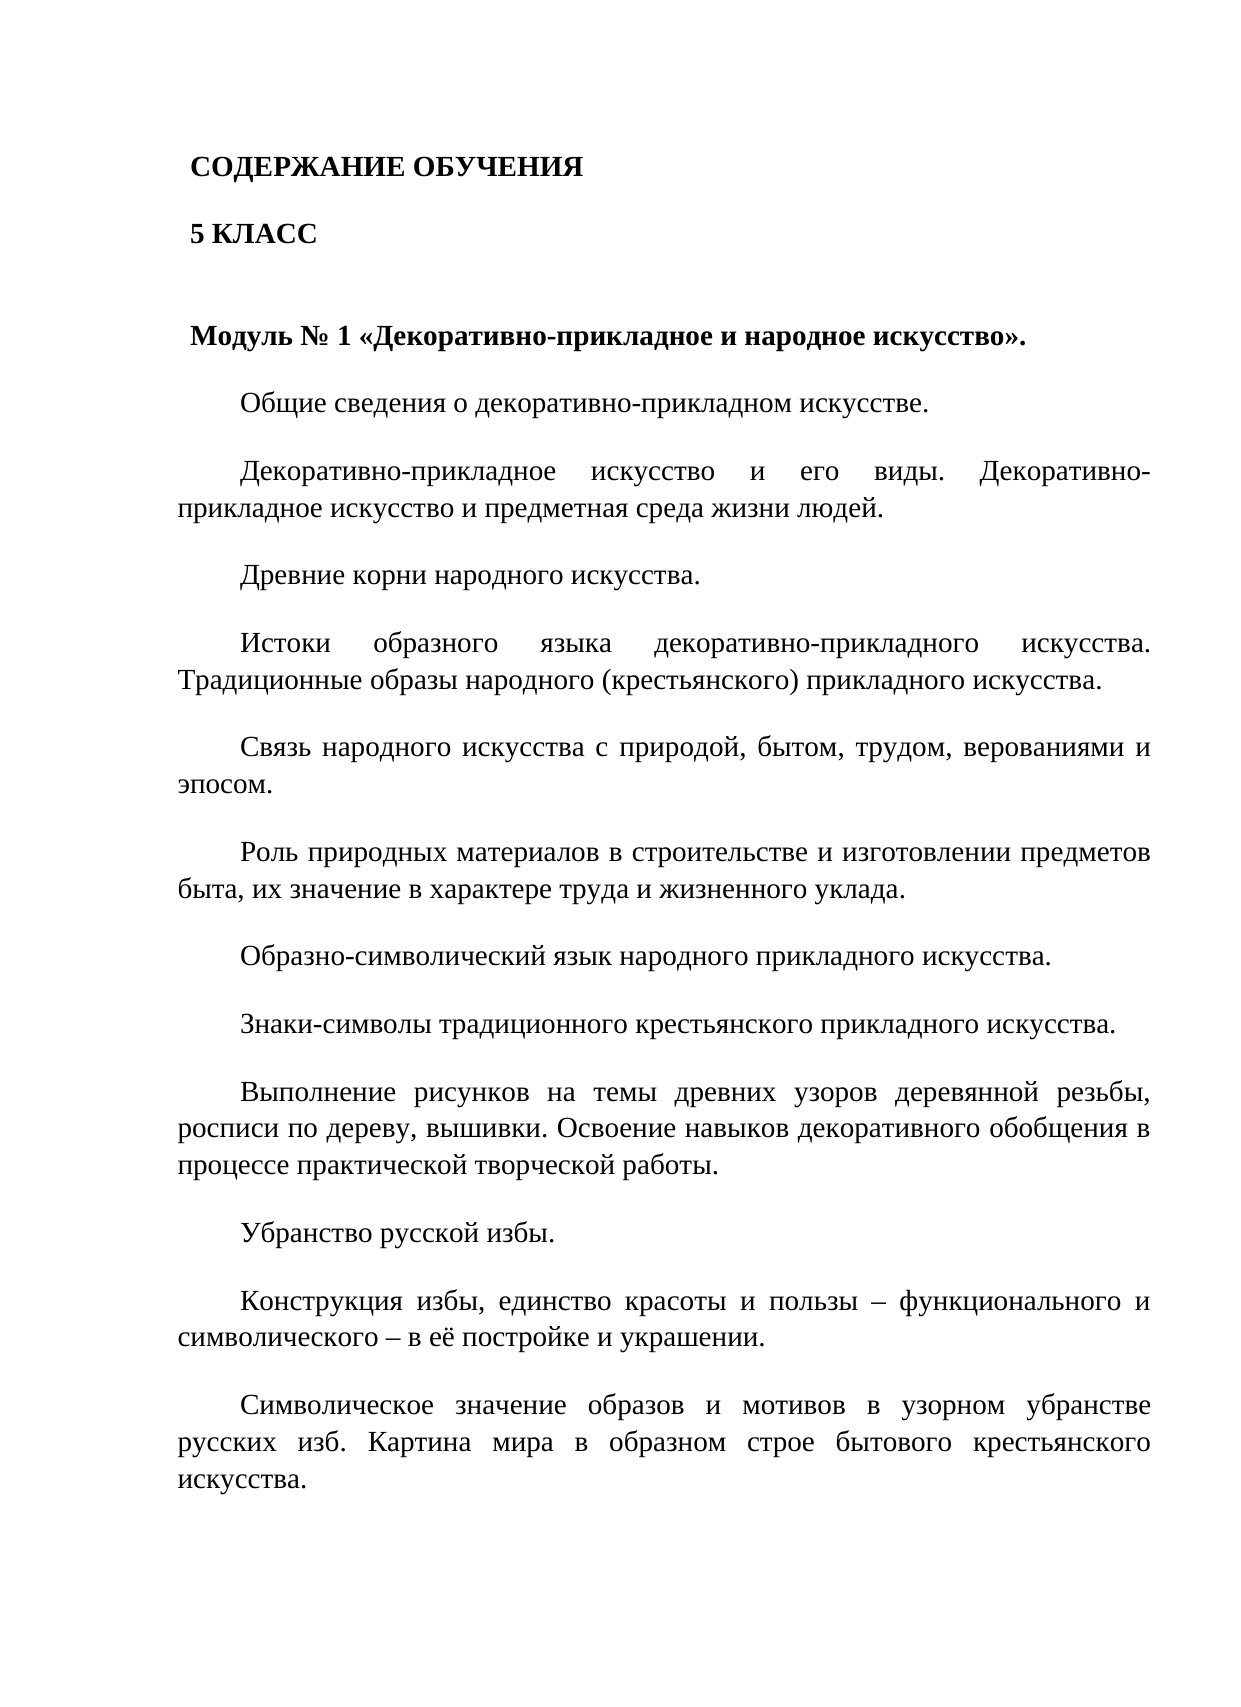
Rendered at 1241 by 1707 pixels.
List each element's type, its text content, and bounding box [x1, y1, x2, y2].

text 5 КЛАСС [190, 216, 1152, 250]
text СОДЕРЖАНИЕ ОБУЧЕНИЯ [190, 149, 1152, 182]
text Образно-символический язык народного прикладного искусства. [177, 938, 1152, 972]
text Конструкция избы, единство красоты и пользы – функционального и символического – в её постройке и украшении. [177, 1283, 1152, 1353]
text Связь народного искусства с природой, бытом, трудом, верованиями и эпосом. [177, 729, 1152, 800]
text Модуль № 1 «Декоративно-прикладное и народное искусство». [190, 318, 1152, 351]
text Декоративно-прикладное искусство и его виды. Декоративно-прикладное искусство и предметная среда жизни людей. [177, 453, 1152, 523]
text Знаки-символы традиционного крестьянского прикладного искусства. [177, 1006, 1152, 1039]
text Древние корни народного искусства. [177, 557, 1152, 591]
text Общие сведения о декоративно-прикладном искусстве. [177, 385, 1152, 419]
text Истоки образного языка декоративно-прикладного искусства. Традиционные образы народного (крестьянского) прикладного искусства. [177, 625, 1152, 695]
text Убранство русской избы. [177, 1215, 1152, 1248]
text Символическое значение образов и мотивов в узорном убранстве русских изб. Картина мира в образном строе бытового крестьянского искусства. [177, 1387, 1152, 1494]
text Роль природных материалов в строительстве и изготовлении предметов быта, их значение в характере труда и жизненного уклада. [177, 834, 1152, 904]
text Выполнение рисунков на темы древних узоров деревянной резьбы, росписи по дереву, вышивки. Освоение навыков декоративного обобщения в процессе практической творческой работы. [177, 1074, 1152, 1181]
